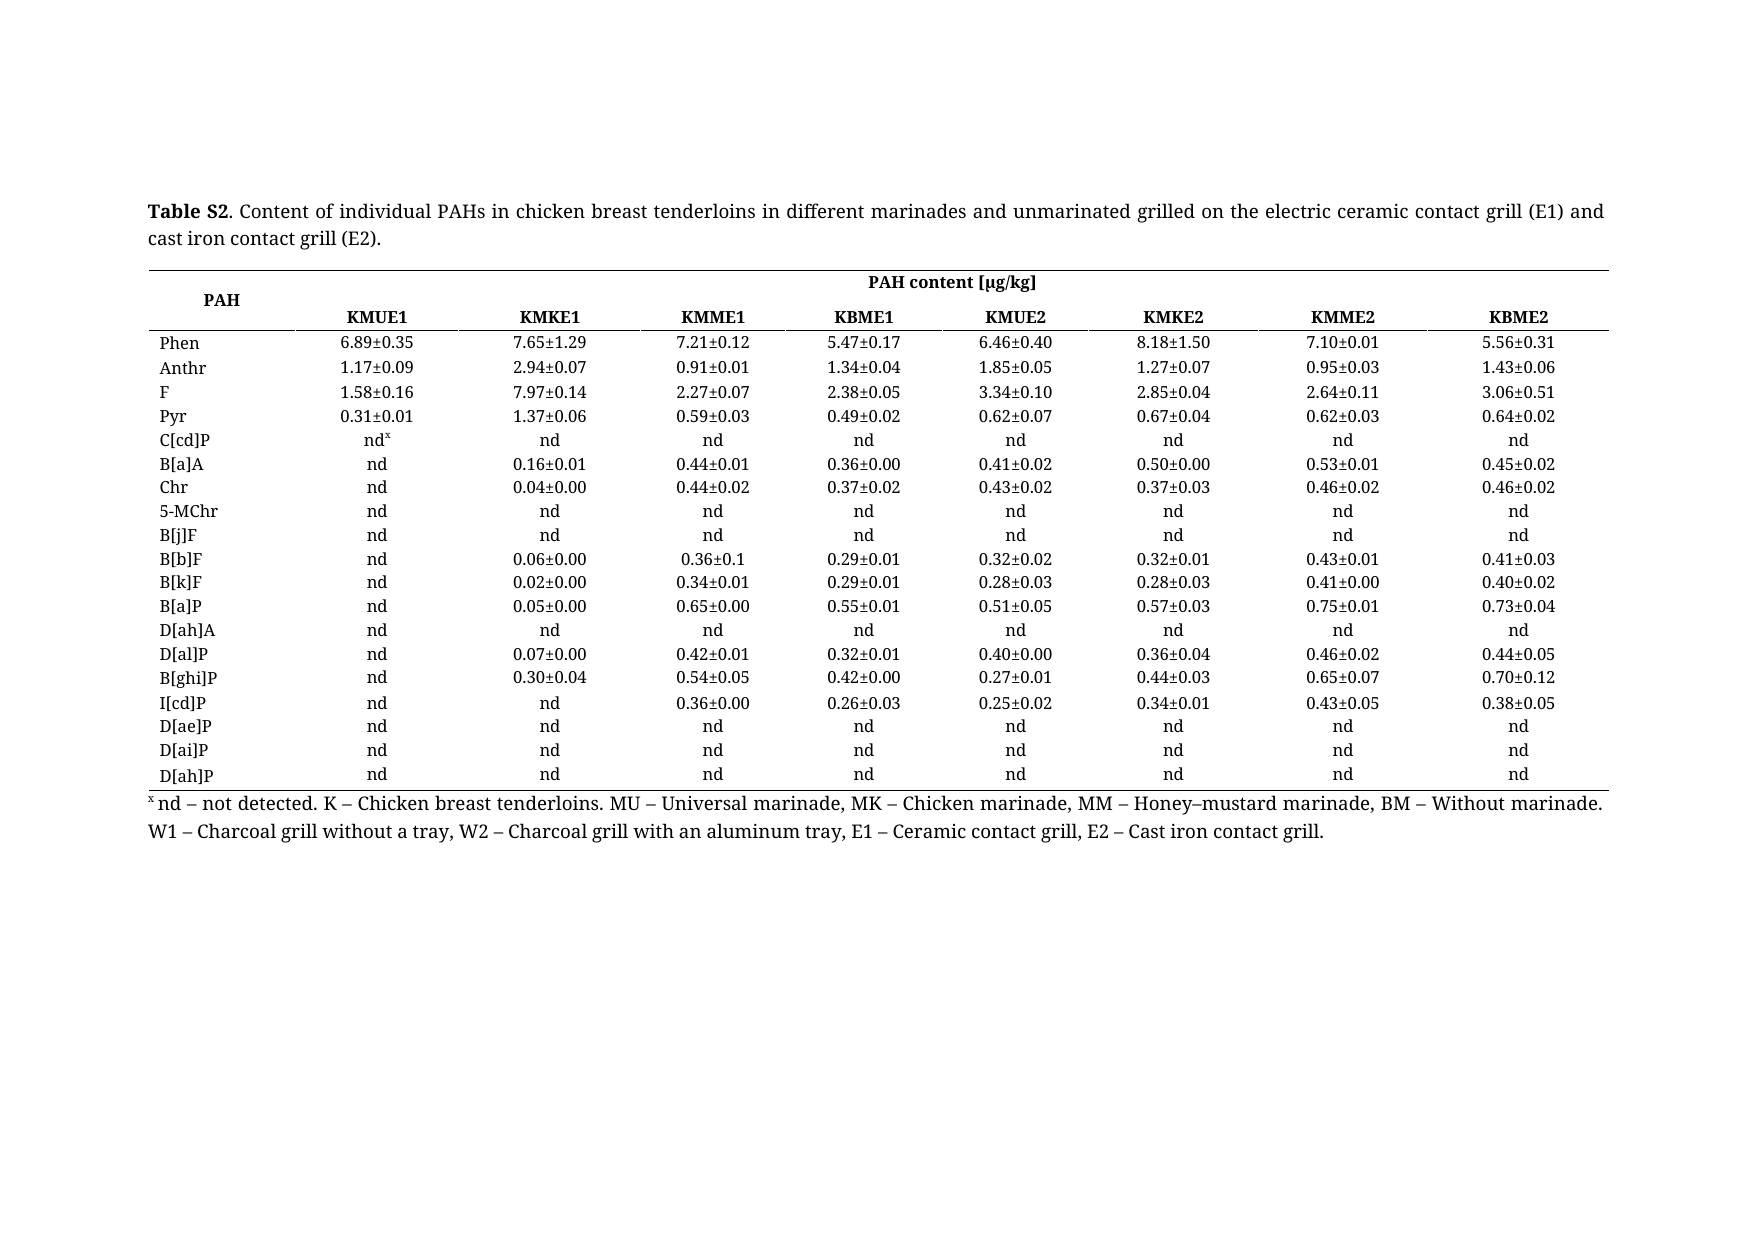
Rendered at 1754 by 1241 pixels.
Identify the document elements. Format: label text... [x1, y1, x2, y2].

table_cell nd [296, 642, 458, 665]
table_cell 0.42±0.00 [786, 666, 942, 690]
table_cell nd [296, 763, 458, 789]
table_cell nd [641, 524, 785, 546]
table_cell nd [1259, 715, 1427, 738]
table_cell 0.95±0.03 [1259, 356, 1427, 380]
table_cell nd [1089, 763, 1258, 789]
table_cell 0.38±0.05 [1428, 691, 1609, 714]
table_cell nd [641, 619, 785, 641]
table_cell C[cd]P [149, 429, 295, 451]
table_cell 0.73±0.04 [1428, 595, 1609, 617]
table_cell 0.04±0.00 [459, 476, 640, 499]
table_cell nd [1089, 500, 1258, 522]
table_cell 0.25±0.02 [943, 691, 1088, 714]
table_cell D[ai]P [149, 739, 295, 761]
table_cell nd [1089, 739, 1258, 761]
table_cell 0.31±0.01 [296, 405, 458, 427]
table_cell 0.37±0.02 [786, 476, 942, 499]
table_cell 0.29±0.01 [786, 547, 942, 570]
table_cell nd [1259, 524, 1427, 546]
table_cell nd [786, 524, 942, 546]
table_cell 0.36±0.00 [786, 452, 942, 475]
table_cell nd [1428, 763, 1609, 789]
table_cell 0.46±0.02 [1428, 476, 1609, 499]
table_cell KMME2 [1259, 305, 1427, 330]
table_cell nd [459, 691, 640, 714]
table_cell 0.59±0.03 [641, 405, 785, 427]
table_cell 0.55±0.01 [786, 595, 942, 617]
table_cell nd [296, 452, 458, 475]
table_cell 0.41±0.03 [1428, 547, 1609, 570]
table_cell 0.70±0.12 [1428, 666, 1609, 690]
text x nd – not detected. K – Chicken breast tenderloins. MU – Universal marinade, MK – Chicken marinade, MM – Honey–mustard marinade, BM – Without marinade. W1 – Charcoal grill without a tray, W2 – Charcoal grill with an aluminum tray, E1 – Ceramic contact grill, E2 – Cast iron contact grill. [148, 791, 1606, 843]
table_cell nd [1428, 739, 1609, 761]
table_cell 0.65±0.07 [1259, 666, 1427, 690]
table_cell 1.58±0.16 [296, 381, 458, 404]
table_cell 0.32±0.02 [943, 547, 1088, 570]
table_cell nd [1428, 619, 1609, 641]
table_cell 7.10±0.01 [1259, 331, 1427, 354]
table_cell nd [1259, 739, 1427, 761]
table_cell 0.30±0.04 [459, 666, 640, 690]
table_cell 0.50±0.00 [1089, 452, 1258, 475]
table_cell nd [296, 524, 458, 546]
table_cell B[ghi]P [149, 666, 295, 690]
table_cell I[cd]P [149, 691, 295, 714]
table_cell 0.44±0.03 [1089, 666, 1258, 690]
table_cell 2.38±0.05 [786, 381, 942, 404]
table_cell 5-MChr [149, 500, 295, 522]
table_cell 0.28±0.03 [1089, 571, 1258, 594]
table_cell 0.36±0.04 [1089, 642, 1258, 665]
table_cell 0.91±0.01 [641, 356, 785, 380]
table_cell 0.65±0.00 [641, 595, 785, 617]
table_cell Phen [149, 331, 295, 354]
table_cell 7.65±1.29 [459, 331, 640, 354]
table_cell Anthr [149, 356, 295, 380]
table_cell nd [459, 524, 640, 546]
table_cell nd [1259, 763, 1427, 789]
table_header PAH content [µg/kg] [296, 271, 1609, 304]
table_cell nd [1259, 619, 1427, 641]
table_cell 1.43±0.06 [1428, 356, 1609, 380]
table_cell nd [641, 763, 785, 789]
table_cell nd [459, 500, 640, 522]
table_header PAH [149, 271, 295, 330]
table_cell 0.02±0.00 [459, 571, 640, 594]
table_cell 2.94±0.07 [459, 356, 640, 380]
table_cell 0.75±0.01 [1259, 595, 1427, 617]
table_cell nd [459, 619, 640, 641]
table_cell F [149, 381, 295, 404]
table_cell B[a]A [149, 452, 295, 475]
table_cell 1.37±0.06 [459, 405, 640, 427]
table_cell nd [1259, 500, 1427, 522]
table_cell 0.46±0.02 [1259, 476, 1427, 499]
table_cell 0.53±0.01 [1259, 452, 1427, 475]
table_cell ndx [296, 429, 458, 451]
table_cell 0.42±0.01 [641, 642, 785, 665]
table_cell nd [1089, 715, 1258, 738]
table_cell 0.16±0.01 [459, 452, 640, 475]
table_cell 0.62±0.03 [1259, 405, 1427, 427]
table_cell nd [786, 715, 942, 738]
table_cell KMUE1 [296, 305, 458, 330]
table_cell nd [1259, 429, 1427, 451]
table_cell nd [1089, 523, 1258, 546]
table_cell 1.34±0.04 [786, 356, 942, 380]
table_cell nd [943, 763, 1088, 789]
table_cell 0.40±0.02 [1428, 571, 1609, 594]
table_cell nd [641, 500, 785, 522]
table_cell nd [296, 500, 458, 522]
table_cell D[ae]P [149, 715, 295, 738]
table_cell nd [1428, 524, 1609, 546]
table_cell 0.57±0.03 [1089, 595, 1258, 617]
table_cell 0.46±0.02 [1259, 642, 1427, 665]
table_cell nd [943, 619, 1088, 641]
table_cell B[a]P [149, 595, 295, 617]
table_cell KMKE1 [459, 305, 640, 330]
table_cell 0.54±0.05 [641, 666, 785, 690]
table_cell 3.34±0.10 [943, 381, 1088, 404]
table_cell nd [943, 715, 1088, 738]
table_cell B[b]F [149, 547, 295, 570]
table_cell 0.49±0.02 [786, 405, 942, 427]
table_cell 2.64±0.11 [1259, 381, 1427, 404]
table_cell nd [296, 547, 458, 570]
table_cell 0.29±0.01 [786, 571, 942, 594]
table_cell 0.41±0.00 [1259, 571, 1427, 594]
table_cell 0.06±0.00 [459, 547, 640, 570]
table_cell nd [943, 500, 1088, 522]
table_cell 0.51±0.05 [943, 595, 1088, 617]
table_cell 0.32±0.01 [786, 642, 942, 665]
table_cell nd [641, 715, 785, 738]
table_cell 0.36±0.00 [641, 691, 785, 714]
table_cell nd [296, 476, 458, 499]
table_cell 2.85±0.04 [1089, 381, 1258, 404]
table_cell D[ah]P [149, 763, 295, 789]
table_cell nd [1089, 619, 1258, 641]
table_cell nd [296, 691, 458, 714]
table_cell KMUE2 [943, 305, 1088, 330]
table_cell Pyr [149, 405, 295, 427]
table_cell 2.27±0.07 [641, 381, 785, 404]
table_cell 1.27±0.07 [1089, 356, 1258, 380]
table_cell 0.43±0.02 [943, 476, 1088, 499]
table_cell 0.28±0.03 [943, 571, 1088, 594]
table_cell 0.62±0.07 [943, 405, 1088, 427]
table_cell nd [459, 715, 640, 738]
table_cell 0.41±0.02 [943, 452, 1088, 475]
table_cell nd [943, 429, 1088, 451]
table_cell nd [296, 571, 458, 594]
table_cell B[k]F [149, 571, 295, 594]
table_cell nd [1089, 429, 1258, 451]
table_cell 0.44±0.01 [641, 452, 785, 475]
table_cell 0.44±0.05 [1428, 642, 1609, 665]
table_cell KBME2 [1428, 305, 1609, 330]
table_cell 0.34±0.01 [641, 571, 785, 594]
table_cell KMKE2 [1089, 305, 1258, 330]
table_cell 6.89±0.35 [296, 331, 458, 354]
table_cell nd [641, 429, 785, 451]
table_cell 0.05±0.00 [459, 595, 640, 617]
table_cell 0.26±0.03 [786, 691, 942, 714]
table_cell 0.32±0.01 [1089, 547, 1258, 570]
table_cell 7.97±0.14 [459, 381, 640, 404]
table_cell nd [943, 739, 1088, 761]
table_cell 0.43±0.05 [1259, 691, 1427, 714]
table_cell 0.36±0.1 [641, 547, 785, 570]
table_cell nd [296, 739, 458, 761]
table_cell Chr [149, 476, 295, 499]
table_cell nd [459, 739, 640, 761]
table_cell 0.07±0.00 [459, 642, 640, 665]
table_cell 0.27±0.01 [943, 666, 1088, 690]
table_cell 1.85±0.05 [943, 356, 1088, 380]
table_cell nd [296, 619, 458, 641]
table_cell 0.45±0.02 [1428, 452, 1609, 475]
table_cell nd [296, 715, 458, 738]
table_cell 0.67±0.04 [1089, 405, 1258, 427]
table_cell nd [786, 763, 942, 789]
table_cell 5.47±0.17 [786, 331, 942, 354]
table_cell nd [943, 524, 1088, 546]
table_cell KBME1 [786, 305, 942, 330]
table_cell 0.64±0.02 [1428, 405, 1609, 427]
table_cell 8.18±1.50 [1089, 331, 1258, 354]
table_cell KMME1 [641, 305, 785, 330]
table_cell 1.17±0.09 [296, 356, 458, 380]
table_cell nd [459, 429, 640, 451]
table_cell D[ah]A [149, 619, 295, 641]
table_cell B[j]F [149, 524, 295, 546]
table_cell nd [459, 763, 640, 789]
table_cell 0.34±0.01 [1089, 691, 1258, 714]
table_cell nd [786, 500, 942, 522]
table_cell 0.44±0.02 [641, 476, 785, 499]
table_cell 5.56±0.31 [1428, 331, 1609, 354]
table_cell nd [641, 739, 785, 761]
table_cell 3.06±0.51 [1428, 381, 1609, 404]
table_cell nd [296, 666, 458, 690]
table_cell nd [786, 739, 942, 761]
table_cell 7.21±0.12 [641, 331, 785, 354]
table_cell 0.37±0.03 [1089, 476, 1258, 499]
text Table S2. Content of individual PAHs in chicken breast tenderloins in different marinades and unmarinated grilled on the electric ceramic contact grill (E1) and cast iron contact grill (E2). [148, 198, 1606, 251]
table_cell nd [296, 595, 458, 617]
table_cell D[al]P [149, 642, 295, 665]
table_cell nd [1428, 715, 1609, 738]
table_cell nd [1428, 429, 1609, 451]
table_cell nd [1428, 500, 1609, 522]
table_cell 6.46±0.40 [943, 331, 1088, 354]
table_cell 0.43±0.01 [1259, 547, 1427, 570]
table_cell 0.40±0.00 [943, 642, 1088, 665]
table_cell nd [786, 429, 942, 451]
table_cell nd [786, 619, 942, 641]
